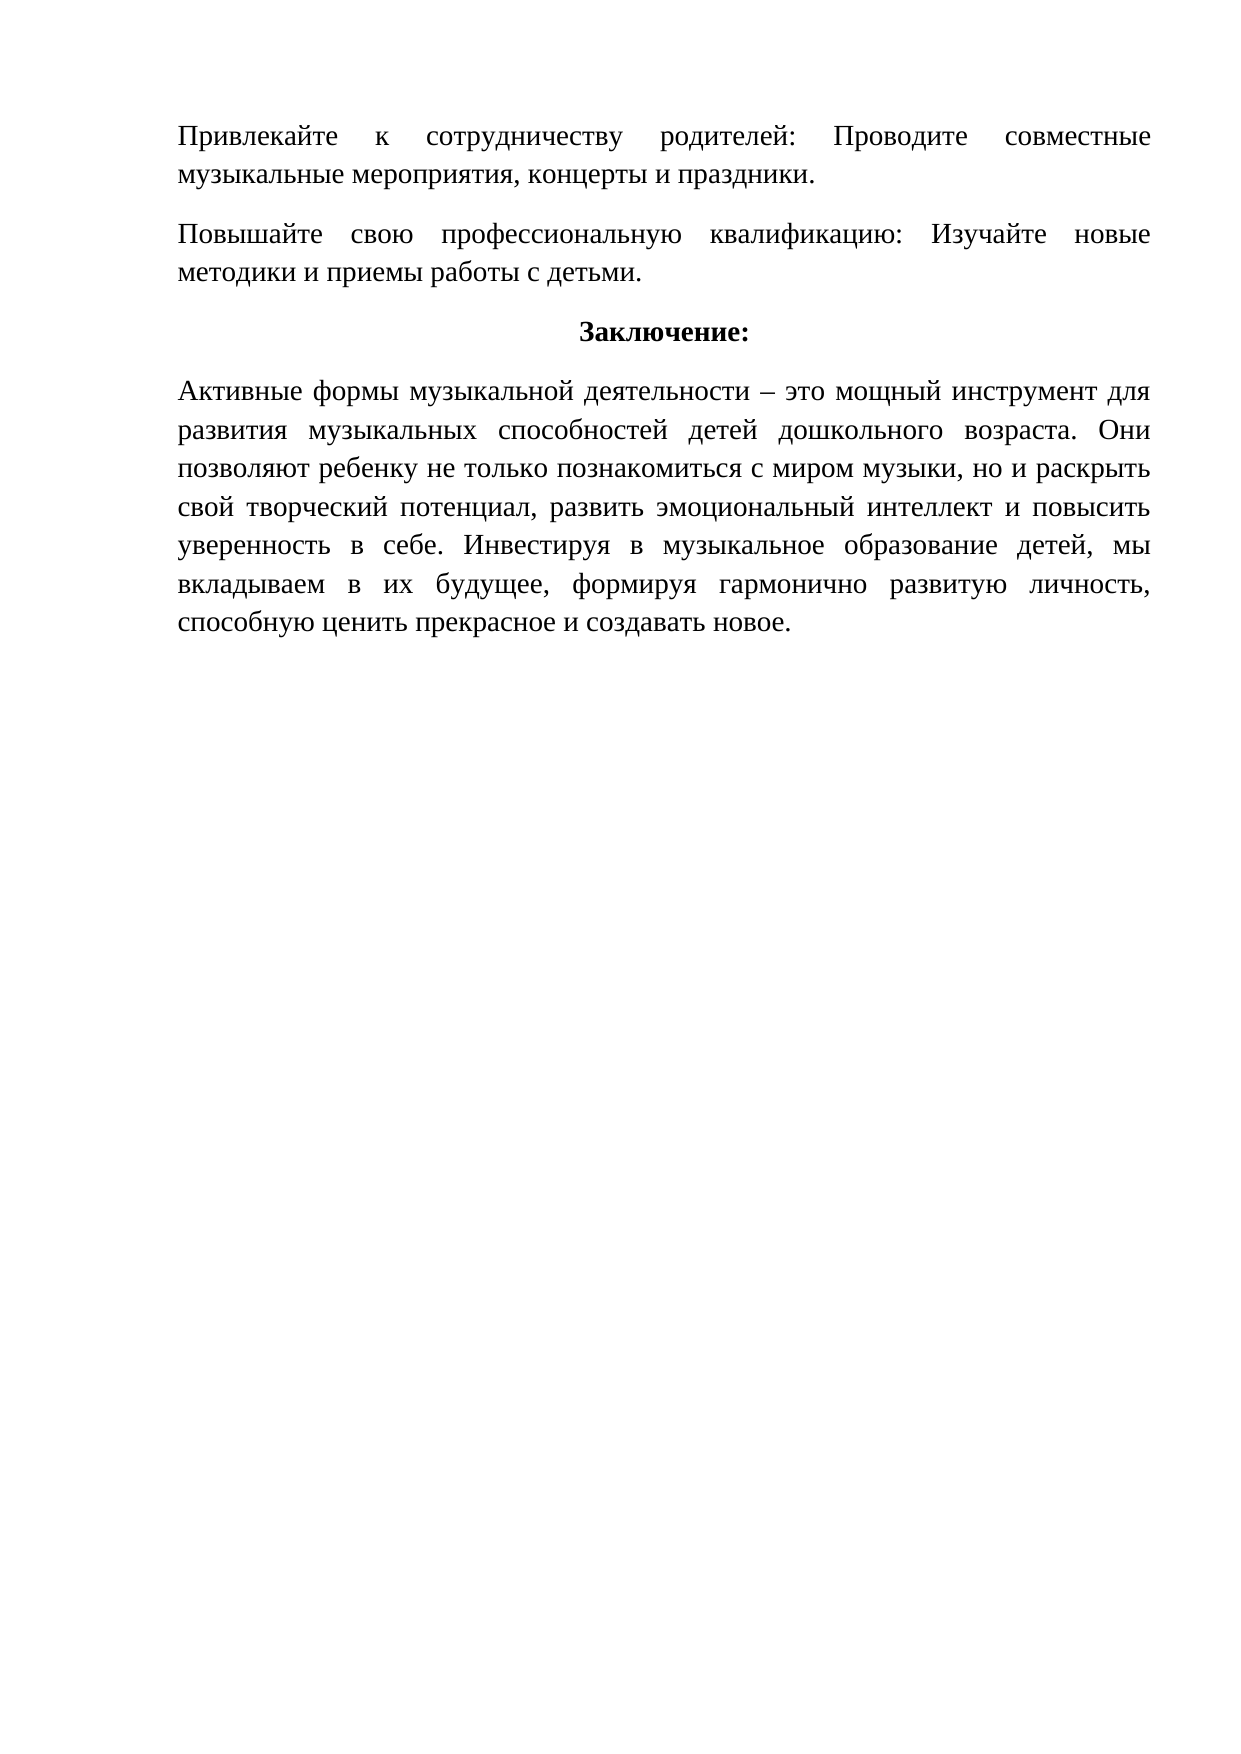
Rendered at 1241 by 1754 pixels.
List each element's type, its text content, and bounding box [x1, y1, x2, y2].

text Повышайте свою профессиональную квалификацию: Изучайте новые методики и приемы работы с детьми. [177, 216, 1152, 288]
text Заключение: [177, 314, 1152, 347]
text Привлекайте к сотрудничеству родителей: Проводите совместные музыкальные мероприятия, концерты и праздники. [177, 118, 1152, 190]
text Активные формы музыкальной деятельности – это мощный инструмент для развития музыкальных способностей детей дошкольного возраста. Они позволяют ребенку не только познакомиться с миром музыки, но и раскрыть свой творческий потенциал, развить эмоциональный интеллект и повысить уверенность в себе. Инвестируя в музыкальное образование детей, мы вкладываем в их будущее, формируя гармонично развитую личность, способную ценить прекрасное и создавать новое. [177, 373, 1152, 638]
